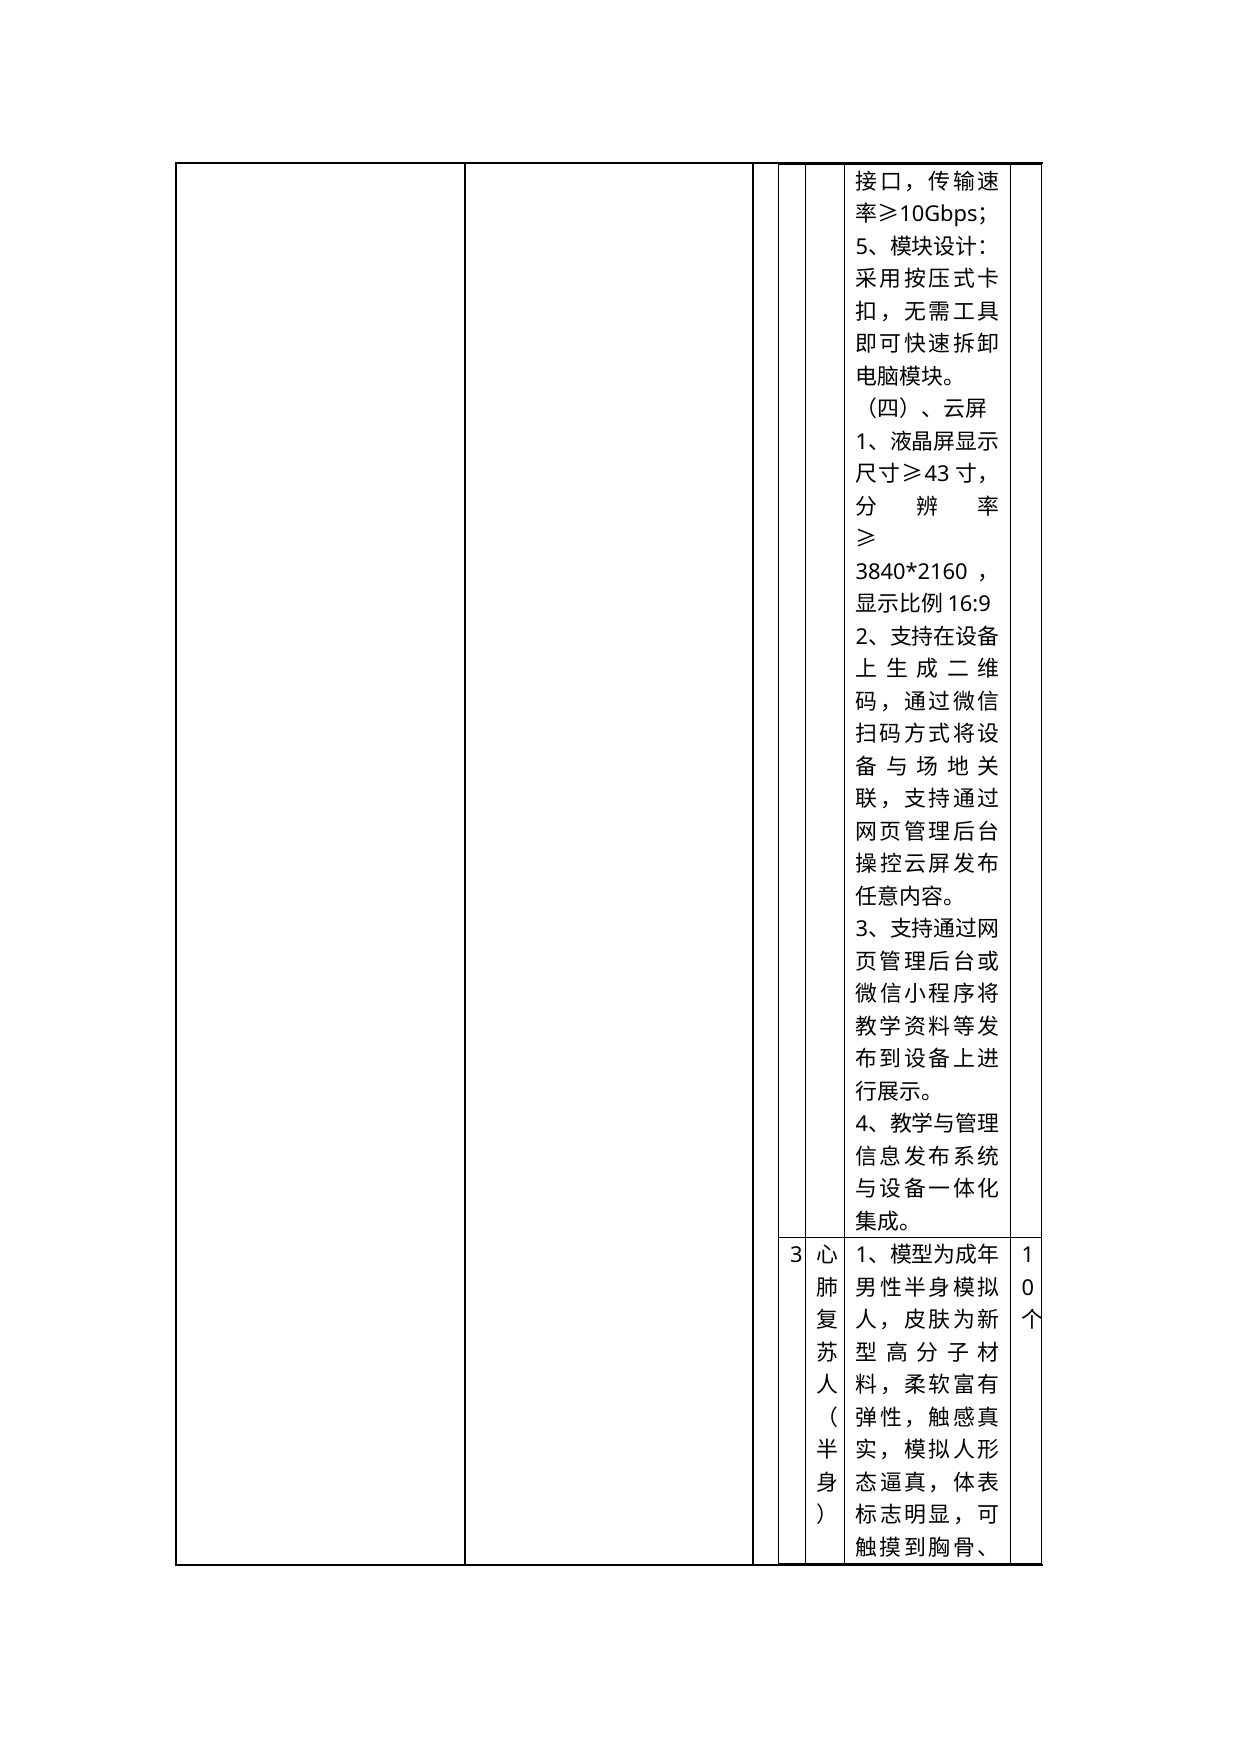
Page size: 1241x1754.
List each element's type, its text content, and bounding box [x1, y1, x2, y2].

table_cell 2 [177, 164, 464, 1564]
table_cell [754, 164, 778, 1564]
table_cell [845, 165, 1010, 1237]
table_cell [779, 165, 805, 1237]
table_cell [779, 1238, 805, 1563]
table_cell [466, 164, 752, 1564]
table_cell [806, 165, 844, 1237]
table_cell [1011, 1238, 1041, 1563]
table_cell [1011, 165, 1041, 1237]
table_cell [806, 1238, 844, 1563]
table_cell [845, 1238, 1010, 1563]
